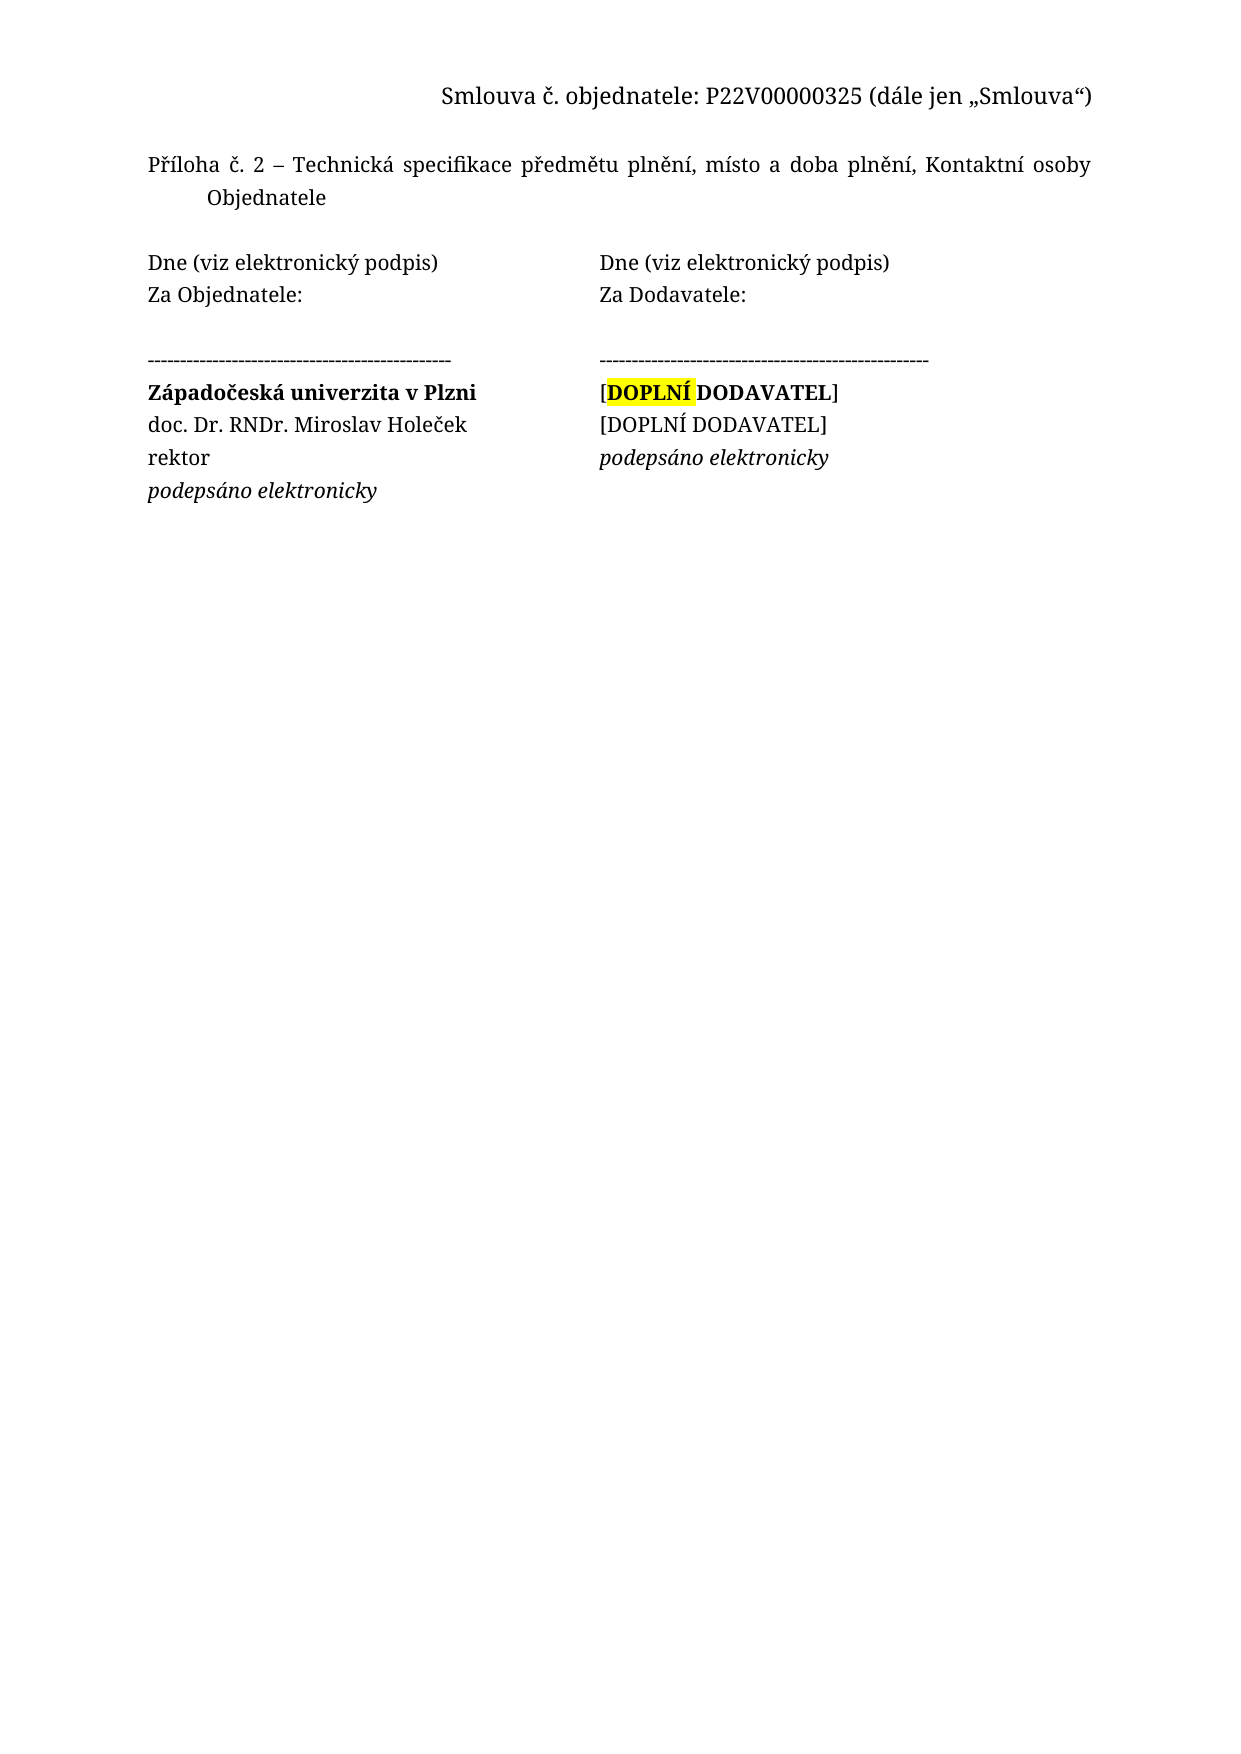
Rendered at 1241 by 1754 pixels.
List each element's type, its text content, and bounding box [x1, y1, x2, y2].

table_header Dne (viz elektronický podpis) Za Dodavatele: --------------------------------------------------- [DOPLNÍ DODAVATEL] [DOPLNÍ DODAVATEL] podepsáno elektronicky [588, 248, 1040, 508]
text Příloha č. 2 – Technická specifikace předmětu plnění, místo a doba plnění, Kontaktní osoby Objednatele [148, 150, 1093, 211]
table_header Dne (viz elektronický podpis) Za Objednatele: ----------------------------------------------- Západočeská univerzita v Plzni doc. Dr. RNDr. Miroslav Holeček rektor podepsáno elektronicky [136, 248, 588, 508]
